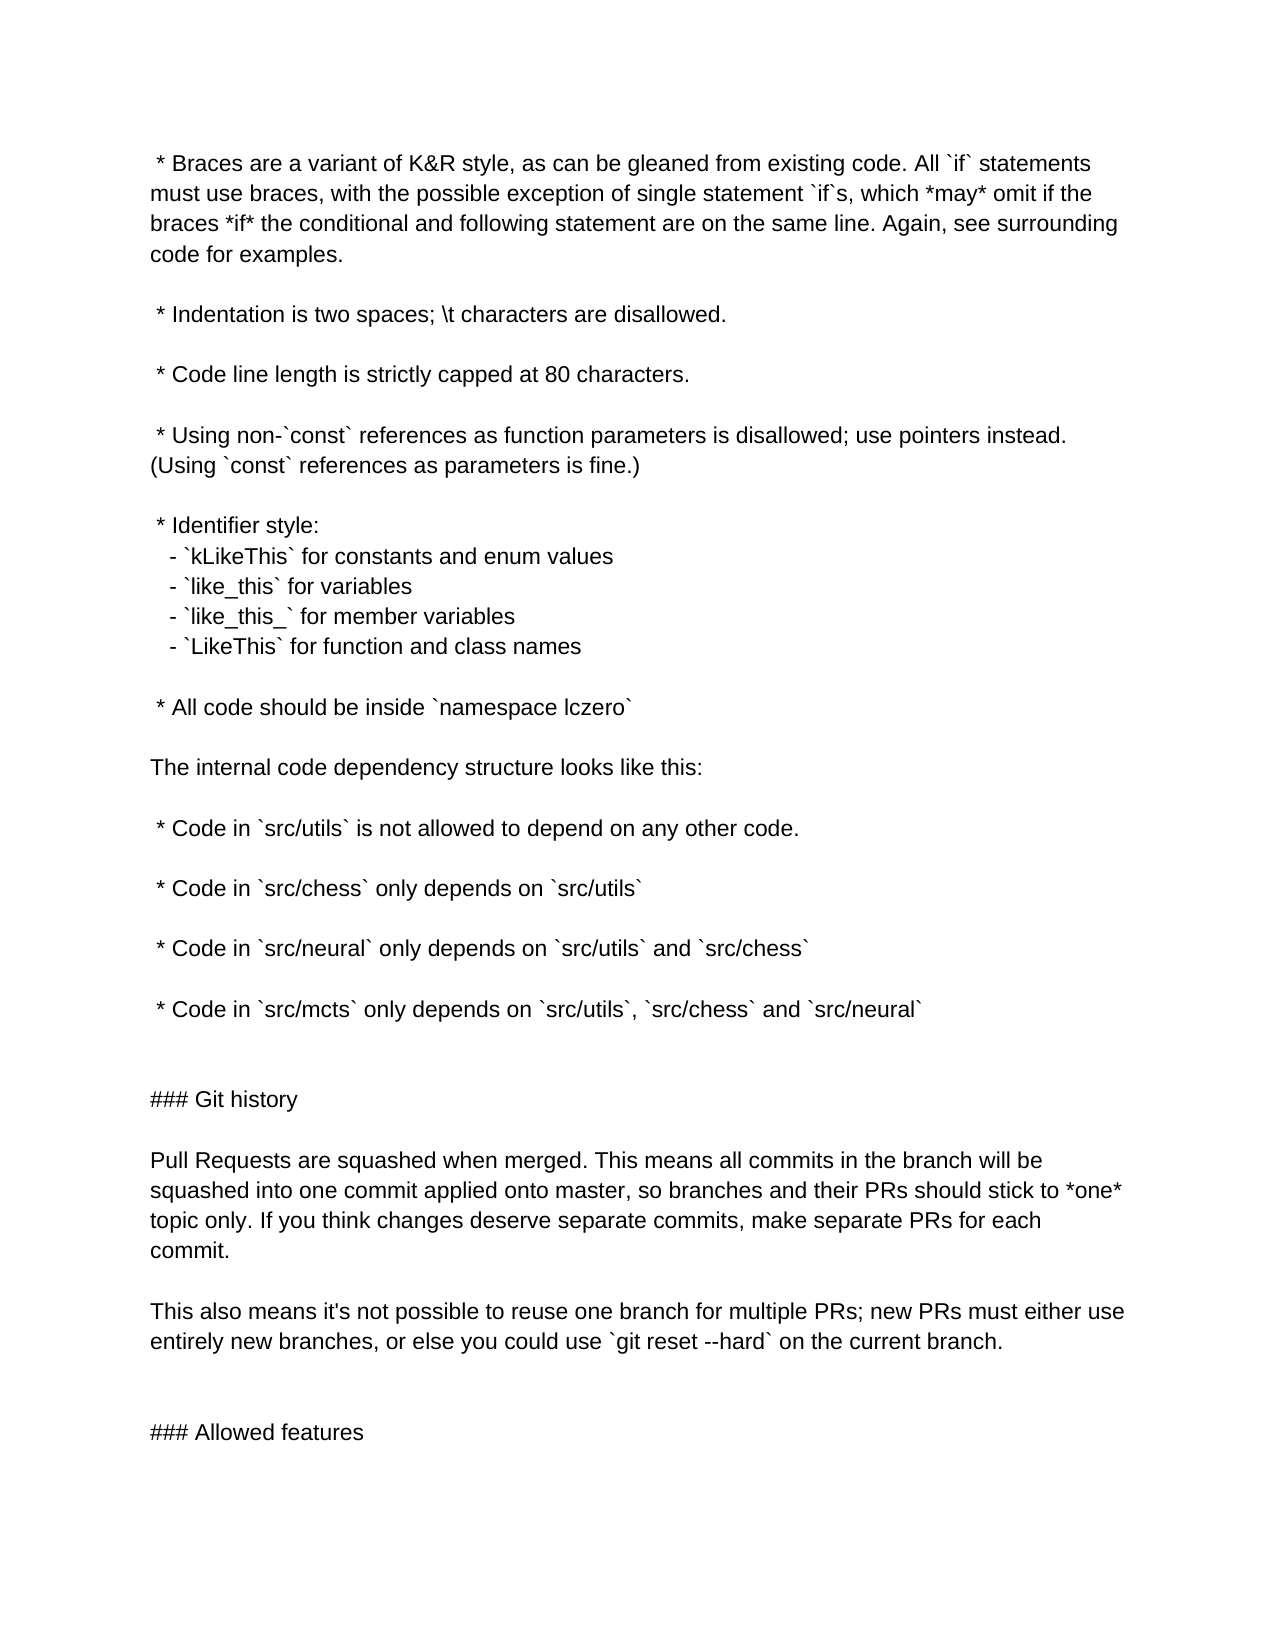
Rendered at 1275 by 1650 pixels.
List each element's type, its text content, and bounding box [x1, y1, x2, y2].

text * Using non-`const` references as function parameters is disallowed; use pointers instead. (Using `const` references as parameters is fine.) [150, 422, 1125, 478]
text Pull Requests are squashed when merged. This means all commits in the branch will be squashed into one commit applied onto master, so branches and their PRs should stick to *one* topic only. If you think changes deserve separate commits, make separate PRs for each commit. [150, 1147, 1125, 1264]
text ### Allowed features [150, 1419, 1125, 1445]
text The internal code dependency structure looks like this: [150, 754, 1125, 781]
text This also means it's not possible to reuse one branch for multiple PRs; new PRs must either use entirely new branches, or else you could use `git reset --hard` on the current branch. [150, 1298, 1125, 1354]
text * Code in `src/neural` only depends on `src/utils` and `src/chess` [150, 935, 1125, 962]
text * Braces are a variant of K&R style, as can be gleaned from existing code. All `if` statements must use braces, with the possible exception of single statement `if`s, which *may* omit if the braces *if* the conditional and following statement are on the same line. Again, see surrounding code for examples. [150, 150, 1125, 267]
text - `LikeThis` for function and class names [150, 633, 1125, 660]
text * Indentation is two spaces; \t characters are disallowed. [150, 301, 1125, 327]
text * Identifier style: [150, 512, 1125, 539]
text * Code in `src/mcts` only depends on `src/utils`, `src/chess` and `src/neural` [150, 996, 1125, 1022]
text * Code in `src/utils` is not allowed to depend on any other code. [150, 814, 1125, 841]
text - `kLikeThis` for constants and enum values [150, 543, 1125, 569]
text - `like_this` for variables [150, 573, 1125, 599]
text ### Git history [150, 1086, 1125, 1113]
text * Code in `src/chess` only depends on `src/utils` [150, 875, 1125, 901]
text * All code should be inside `namespace lczero` [150, 694, 1125, 720]
text * Code line length is strictly capped at 80 characters. [150, 361, 1125, 388]
text - `like_this_` for member variables [150, 603, 1125, 629]
